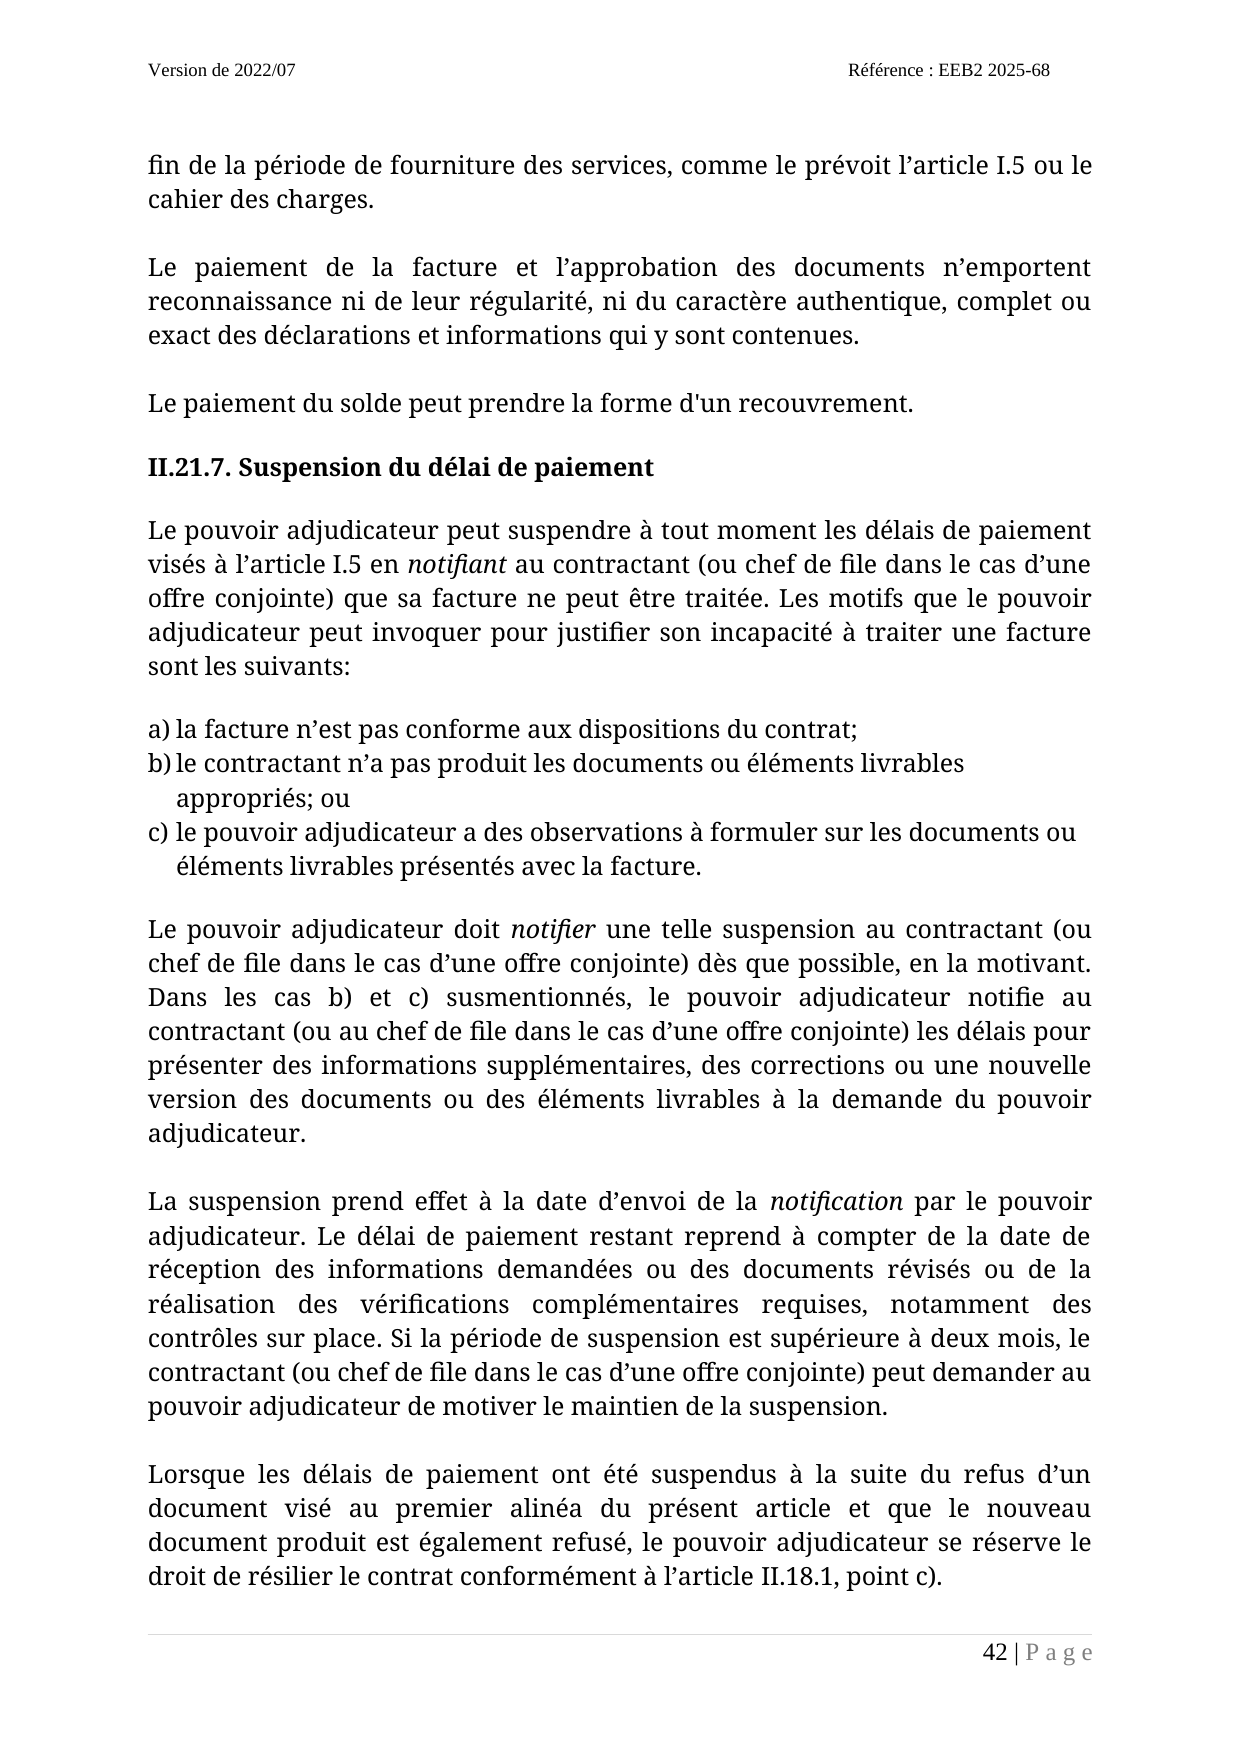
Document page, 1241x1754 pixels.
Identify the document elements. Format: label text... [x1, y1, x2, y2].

list la facture n’est pas conforme aux dispositions du contrat; [148, 712, 1092, 746]
text Le pouvoir adjudicateur doit notifier une telle suspension au contractant (ou chef de file dans le cas d’une offre conjointe) dès que possible, en la motivant. Dans les cas b) et c) susmentionnés, le pouvoir adjudicateur notifie au contractant (ou au chef de file dans le cas d’une offre conjointe) les délais pour présenter des informations supplémentaires, des corrections ou une nouvelle version des documents ou des éléments livrables à la demande du pouvoir adjudicateur. [148, 912, 1092, 1150]
text Lorsque les délais de paiement ont été suspendus à la suite du refus d’un document visé au premier alinéa du présent article et que le nouveau document produit est également refusé, le pouvoir adjudicateur se réserve le droit de résilier le contrat conformément à l’article II.18.1, point c). [148, 1457, 1092, 1593]
text La suspension prend effet à la date d’envoi de la notification par le pouvoir adjudicateur. Le délai de paiement restant reprend à compter de la date de réception des informations demandées ou des documents révisés ou de la réalisation des vérifications complémentaires requises, notamment des contrôles sur place. Si la période de suspension est supérieure à deux mois, le contractant (ou chef de file dans le cas d’une offre conjointe) peut demander au pouvoir adjudicateur de motiver le maintien de la suspension. [148, 1184, 1092, 1422]
text Le paiement de la facture et l’approbation des documents n’emportent reconnaissance ni de leur régularité, ni du caractère authentique, complet ou exact des déclarations et informations qui y sont contenues. [148, 250, 1092, 352]
text Le pouvoir adjudicateur peut suspendre à tout moment les délais de paiement visés à l’article I.5 en notifiant au contractant (ou chef de file dans le cas d’une offre conjointe) que sa facture ne peut être traitée. Les motifs que le pouvoir adjudicateur peut invoquer pour justifier son incapacité à traiter une facture sont les suivants: [148, 513, 1092, 683]
list le pouvoir adjudicateur a des observations à formuler sur les documents ou éléments livrables présentés avec la facture. [148, 814, 1092, 882]
list le contractant n’a pas produit les documents ou éléments livrables appropriés; ou [148, 746, 1092, 814]
subtitle Suspension du délai de paiement [148, 449, 1092, 483]
text Le paiement du solde peut prendre la forme d'un recouvrement. [148, 386, 1092, 420]
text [148, 148, 1092, 216]
